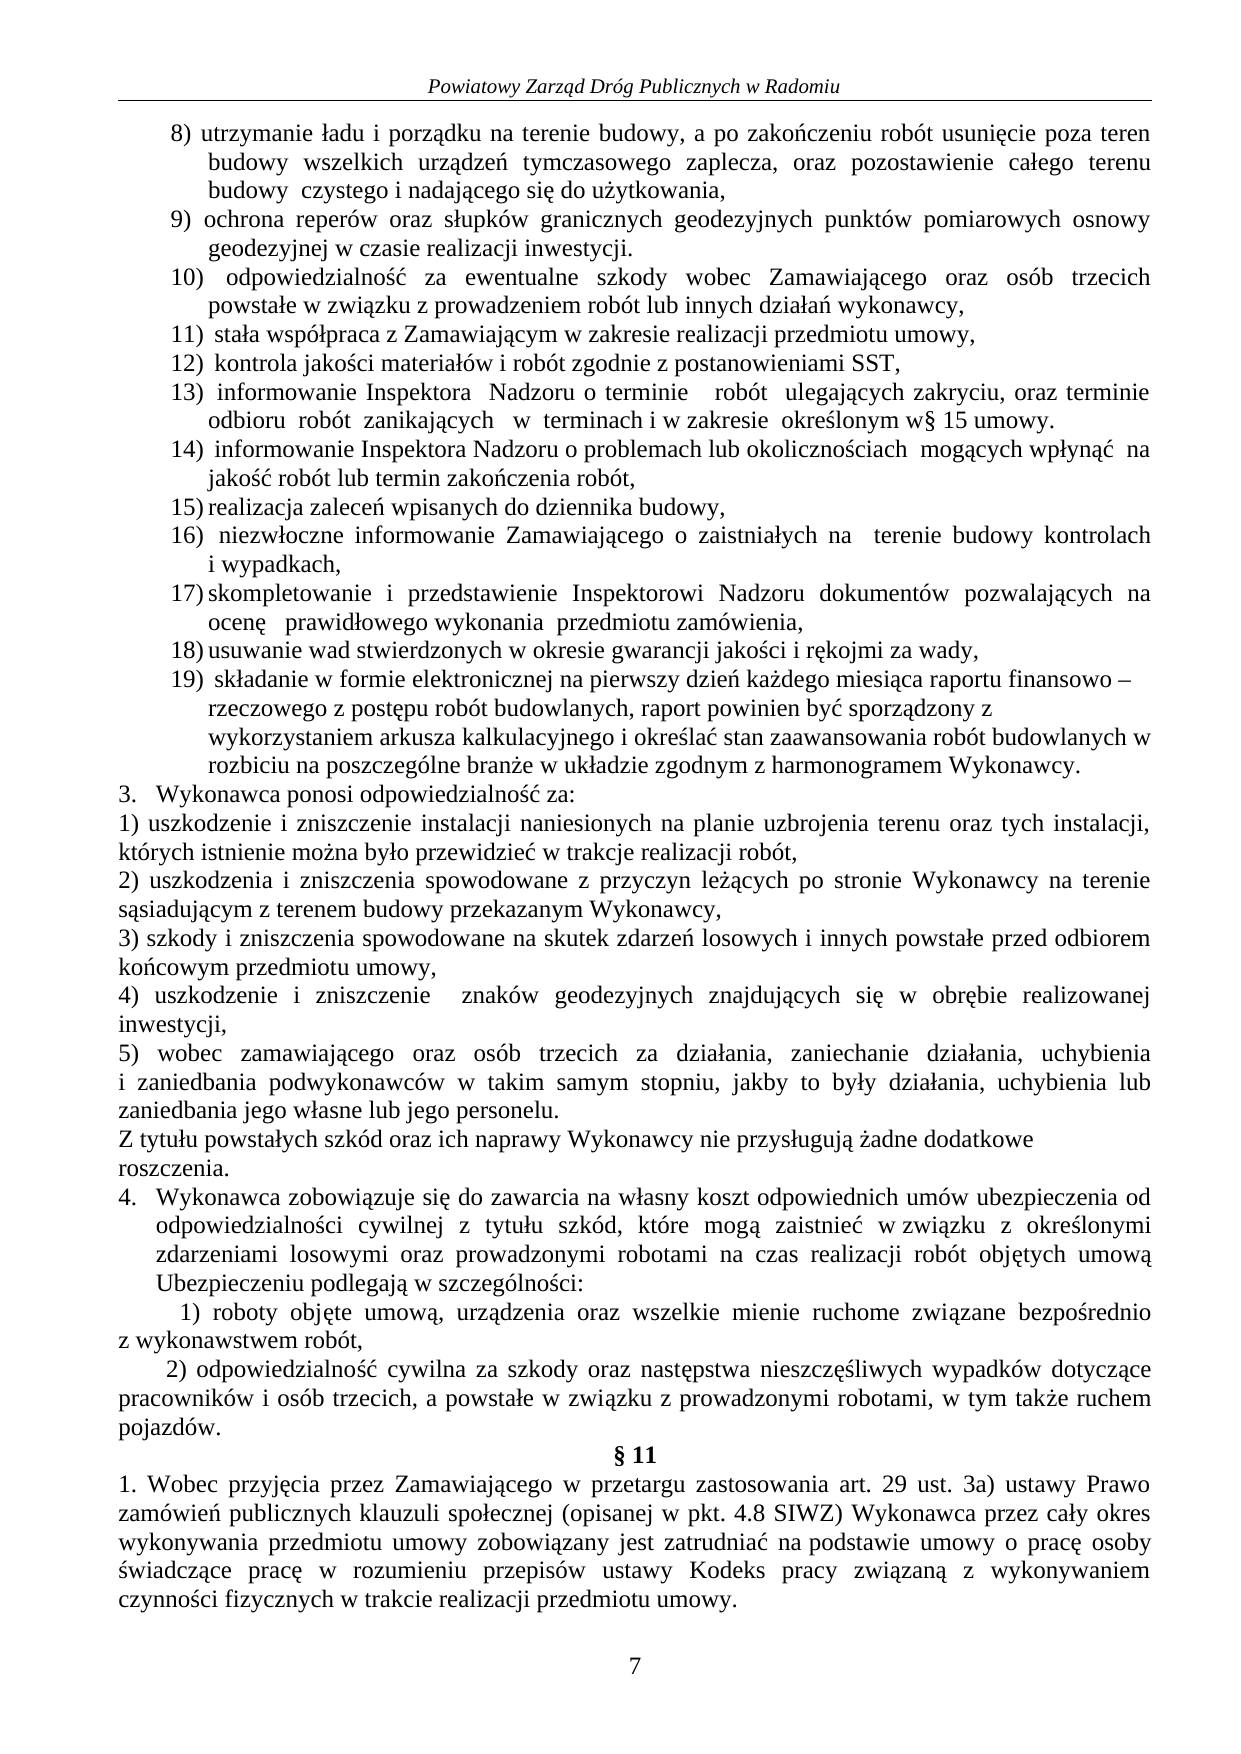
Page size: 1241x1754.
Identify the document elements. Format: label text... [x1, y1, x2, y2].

text 1) uszkodzenie i zniszczenie instalacji naniesionych na planie uzbrojenia terenu oraz tych instalacji, których istnienie można było przewidzieć w trakcje realizacji robót, [118, 808, 1152, 866]
list Wykonawca zobowiązuje się do zawarcia na własny koszt odpowiednich umów ubezpieczenia od odpowiedzialności cywilnej z tytułu szkód, które mogą zaistnieć w związku z określonymi zdarzeniami losowymi oraz prowadzonymi robotami na czas realizacji robót objętych umową Ubezpieczeniu podlegają w szczególności: [118, 1182, 1152, 1297]
text 1. Wobec przyjęcia przez Zamawiającego w przetargu zastosowania art. 29 ust. 3a) ustawy Prawo zamówień publicznych klauzuli społecznej (opisanej w pkt. 4.8 SIWZ) Wykonawca przez cały okres wykonywania przedmiotu umowy zobowiązany jest zatrudniać na podstawie umowy o pracę osoby świadczące pracę w rozumieniu przepisów ustawy Kodeks pracy związaną z wykonywaniem czynności fizycznych w trakcie realizacji przedmiotu umowy. [118, 1469, 1152, 1613]
list składanie w formie elektronicznej na pierwszy dzień każdego miesiąca raportu finansowo – rzeczowego z postępu robót budowlanych, raport powinien być sporządzony z wykorzystaniem arkusza kalkulacyjnego i określać stan zaawansowania robót budowlanych w rozbiciu na poszczególne branże w układzie zgodnym z harmonogramem Wykonawcy. [170, 664, 1152, 779]
list odpowiedzialność za ewentualne szkody wobec Zamawiającego oraz osób trzecich powstałe w związku z prowadzeniem robót lub innych działań wykonawcy, [170, 262, 1152, 319]
list informowanie Inspektora Nadzoru o terminie robót ulegających zakryciu, oraz terminie odbioru robót zanikających w terminach i w zakresie określonym w§ 15 umowy. [170, 377, 1152, 434]
list Wykonawca ponosi odpowiedzialność za: [118, 779, 1152, 808]
text 1) roboty objęte umową, urządzenia oraz wszelkie mienie ruchome związane bezpośrednio z wykonawstwem robót, [118, 1297, 1152, 1354]
list informowanie Inspektora Nadzoru o problemach lub okolicznościach mogących wpłynąć na jakość robót lub termin zakończenia robót, [170, 434, 1152, 492]
list utrzymanie ładu i porządku na terenie budowy, a po zakończeniu robót usunięcie poza teren budowy wszelkich urządzeń tymczasowego zaplecza, oraz pozostawienie całego terenu budowy czystego i nadającego się do użytkowania, [170, 118, 1152, 204]
text 3) szkody i zniszczenia spowodowane na skutek zdarzeń losowych i innych powstałe przed odbiorem końcowym przedmiotu umowy, [118, 923, 1152, 981]
text 4) uszkodzenie i zniszczenie znaków geodezyjnych znajdujących się w obrębie realizowanej inwestycji, [118, 981, 1152, 1038]
list skompletowanie i przedstawienie Inspektorowi Nadzoru dokumentów pozwalających na ocenę prawidłowego wykonania przedmiotu zamówienia, [170, 578, 1152, 636]
list usuwanie wad stwierdzonych w okresie gwarancji jakości i rękojmi za wady, [170, 636, 1152, 664]
list niezwłoczne informowanie Zamawiającego o zaistniałych na terenie budowy kontrolach i wypadkach, [170, 521, 1152, 578]
text § 11 [118, 1441, 1152, 1469]
list ochrona reperów oraz słupków granicznych geodezyjnych punktów pomiarowych osnowy geodezyjnej w czasie realizacji inwestycji. [170, 204, 1152, 262]
list stała współpraca z Zamawiającym w zakresie realizacji przedmiotu umowy, [170, 319, 1152, 348]
text 5) wobec zamawiającego oraz osób trzecich za działania, zaniechanie działania, uchybienia i zaniedbania podwykonawców w takim samym stopniu, jakby to były działania, uchybienia lub zaniedbania jego własne lub jego personelu. [118, 1038, 1152, 1124]
text Z tytułu powstałych szkód oraz ich naprawy Wykonawcy nie przysługują żadne dodatkowe roszczenia. [118, 1124, 1152, 1182]
list realizacja zaleceń wpisanych do dziennika budowy, [170, 492, 1152, 521]
list kontrola jakości materiałów i robót zgodnie z postanowieniami SST, [170, 348, 1152, 377]
text 2) uszkodzenia i zniszczenia spowodowane z przyczyn leżących po stronie Wykonawcy na terenie sąsiadującym z terenem budowy przekazanym Wykonawcy, [118, 866, 1152, 923]
text 2) odpowiedzialność cywilna za szkody oraz następstwa nieszczęśliwych wypadków dotyczące pracowników i osób trzecich, a powstałe w związku z prowadzonymi robotami, w tym także ruchem pojazdów. [118, 1354, 1152, 1441]
